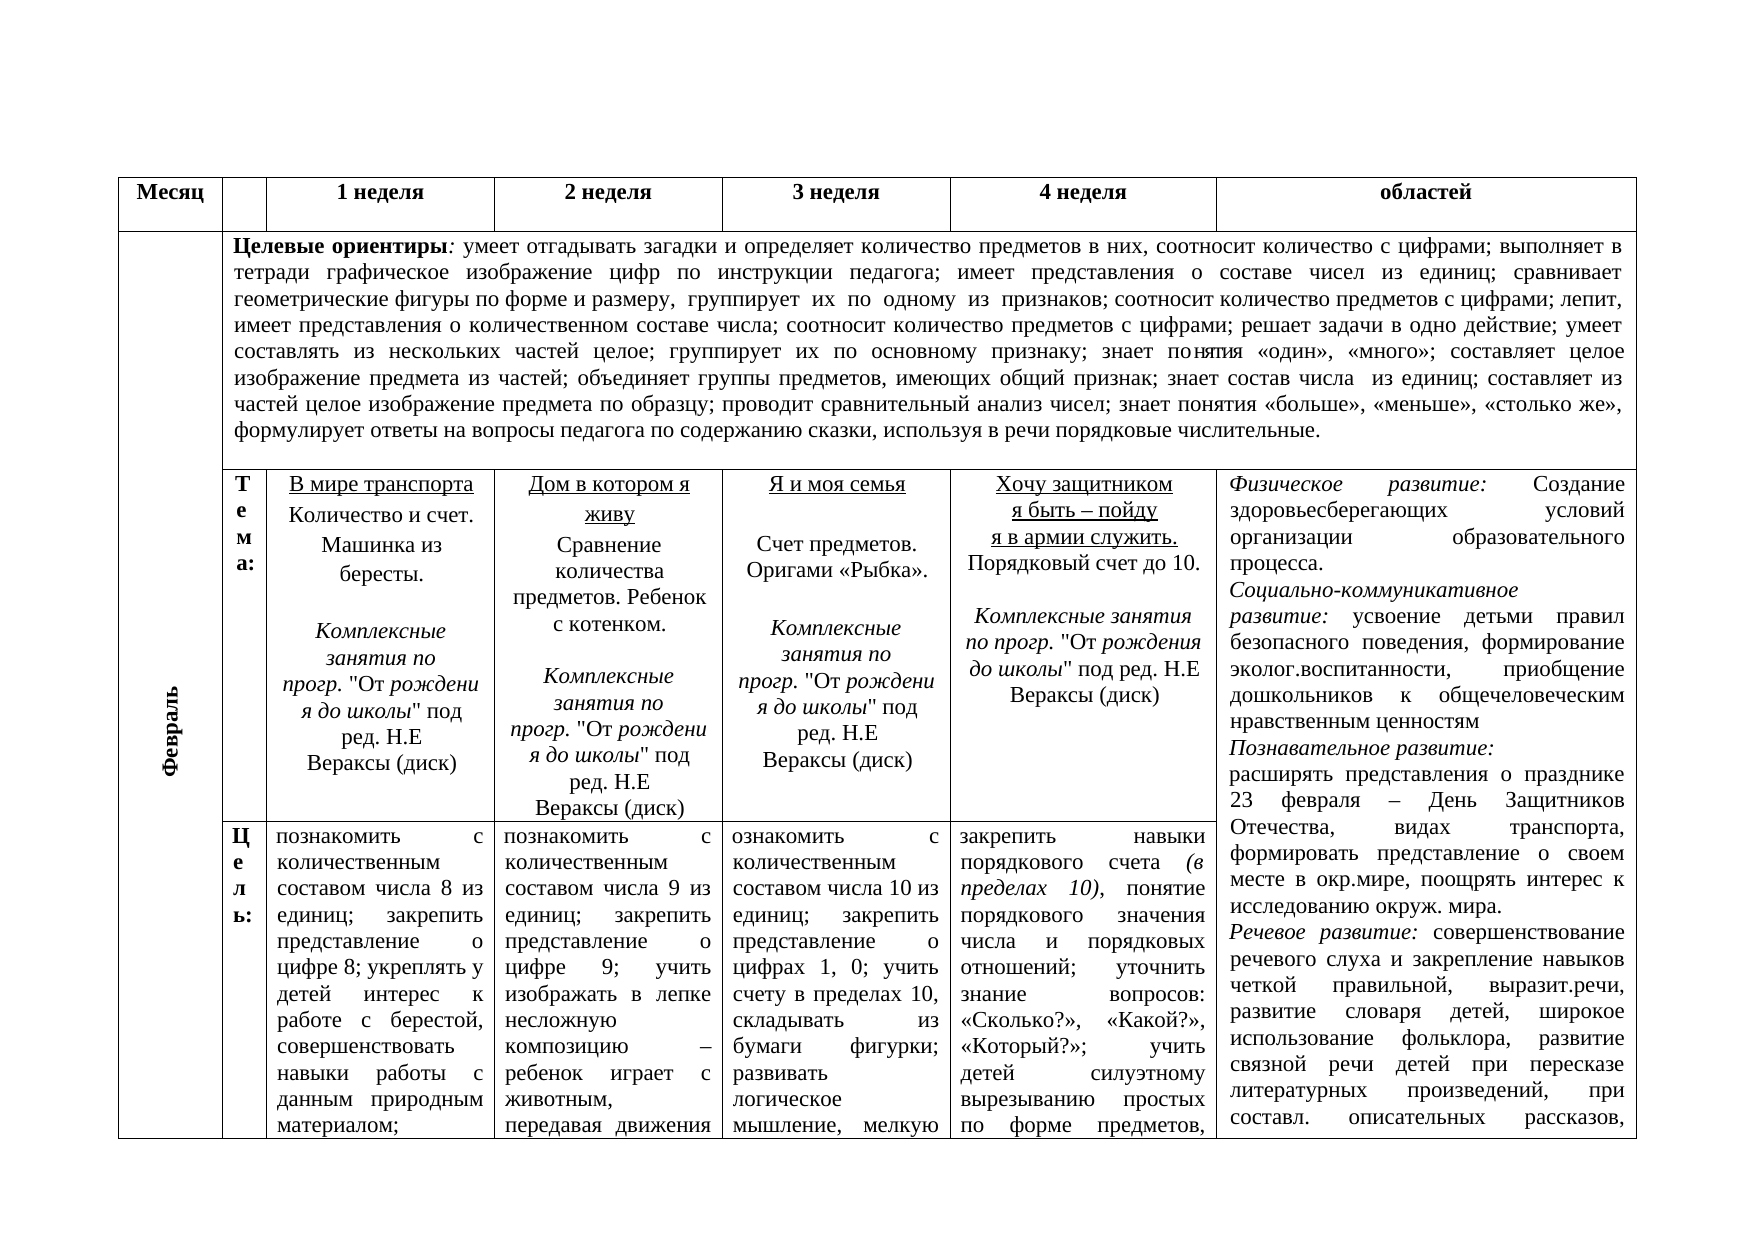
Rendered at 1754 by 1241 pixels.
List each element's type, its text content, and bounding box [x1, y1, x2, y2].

table_header 2 неделя [495, 178, 722, 231]
table_cell В мире транспорта Количество и счет. Машинка из бересты. Комплексные занятия по прогр. "От рождения до школы" под ред. Н.Е Вераксы (диск) [267, 470, 494, 821]
table_header 4 неделя [951, 178, 1216, 231]
table_cell Тема: [223, 470, 266, 821]
table_header 3 неделя [723, 178, 950, 231]
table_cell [495, 822, 722, 1138]
table_cell Цель: [223, 822, 266, 1138]
table_cell Я и моя семья Счет предметов. Оригами «Рыбка». Комплексные занятия по прогр. "От рождения до школы" под ред. Н.Е Вераксы (диск) [723, 470, 950, 821]
table_cell Дом в котором я живу Сравнение количества предметов. Ребенок с котенком. Комплексные занятия по прогр. "От рождения до школы" под ред. Н.Е Вераксы (диск) [495, 470, 722, 821]
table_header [1217, 178, 1636, 231]
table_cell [723, 822, 950, 1138]
table_cell Февраль [119, 232, 222, 1138]
table_header Месяц [119, 178, 222, 231]
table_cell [267, 822, 494, 1138]
table_cell Хочу защитником я быть – пойду я в армии служить. Порядковый счет до 10. Комплексные занятия по прогр. "От рождения до школы" под ред. Н.Е Вераксы (диск) [951, 470, 1216, 821]
table_header 1 неделя [267, 178, 494, 231]
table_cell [951, 822, 1216, 1138]
table_header [223, 178, 266, 231]
table_cell Физическое развитие: Создание здоровьесберегающих условий организации образовательного процесса. Социально-коммуникативное развитие: усвоение детьми правил безопасного поведения, формирование эколог.воспитанности, приобщение дошкольников к общечеловеческим нравственным ценностям Познавательное развитие: расширять представления о празднике 23 февраля – День Защитников Отечества, видах транспорта, формировать представление о своем месте в окр.мире, поощрять интерес к исследованию окруж. мира. Речевое развитие: совершенствование речевого слуха и закрепление навыков четкой правильной, выразит.речи, развитие словаря детей, широкое использование фольклора, развитие связной речи детей при пересказе литературных произведений, при составл. описательных рассказов, развитие лексико-грамматических категорий и правильное использование их в своей речи. Художественно-эстетическое развитие: Овладение навыками нетрадиционных способов рисования, формирование элементарных приемов взаимодействия с гуашью, развитие активного восприятия музыки посредством музыкально фольклора, приобщение дошкольников к художественной литературе через ежедневное чтение художественных произведений. [1217, 470, 1636, 1138]
table_cell Целевые ориентиры: умеет отгадывать загадки и определяет количество предметов в них, соотносит количество с цифрами; выполняет в тетради графическое изображение цифр по инструкции педагога; имеет представления о составе чисел из единиц; сравнивает геометрические фигуры по форме и размеру, группирует их по одному из признаков; соотносит количество предметов с цифрами; лепит, имеет представления о количественном составе числа; соотносит количество предметов с цифрами; решает задачи в одно действие; умеет составлять из нескольких частей целое; группирует их по основному признаку; знает понятия «один», «много»; составляет целое изображение предмета из частей; объединяет группы предметов, имеющих общий признак; знает состав числа из единиц; составляет из частей целое изображение предмета по образцу; проводит сравнительный анализ чисел; знает понятия «больше», «меньше», «столько же», формулирует ответы на вопросы педагога по содержанию сказки, используя в речи порядковые числительные. [223, 232, 1636, 469]
